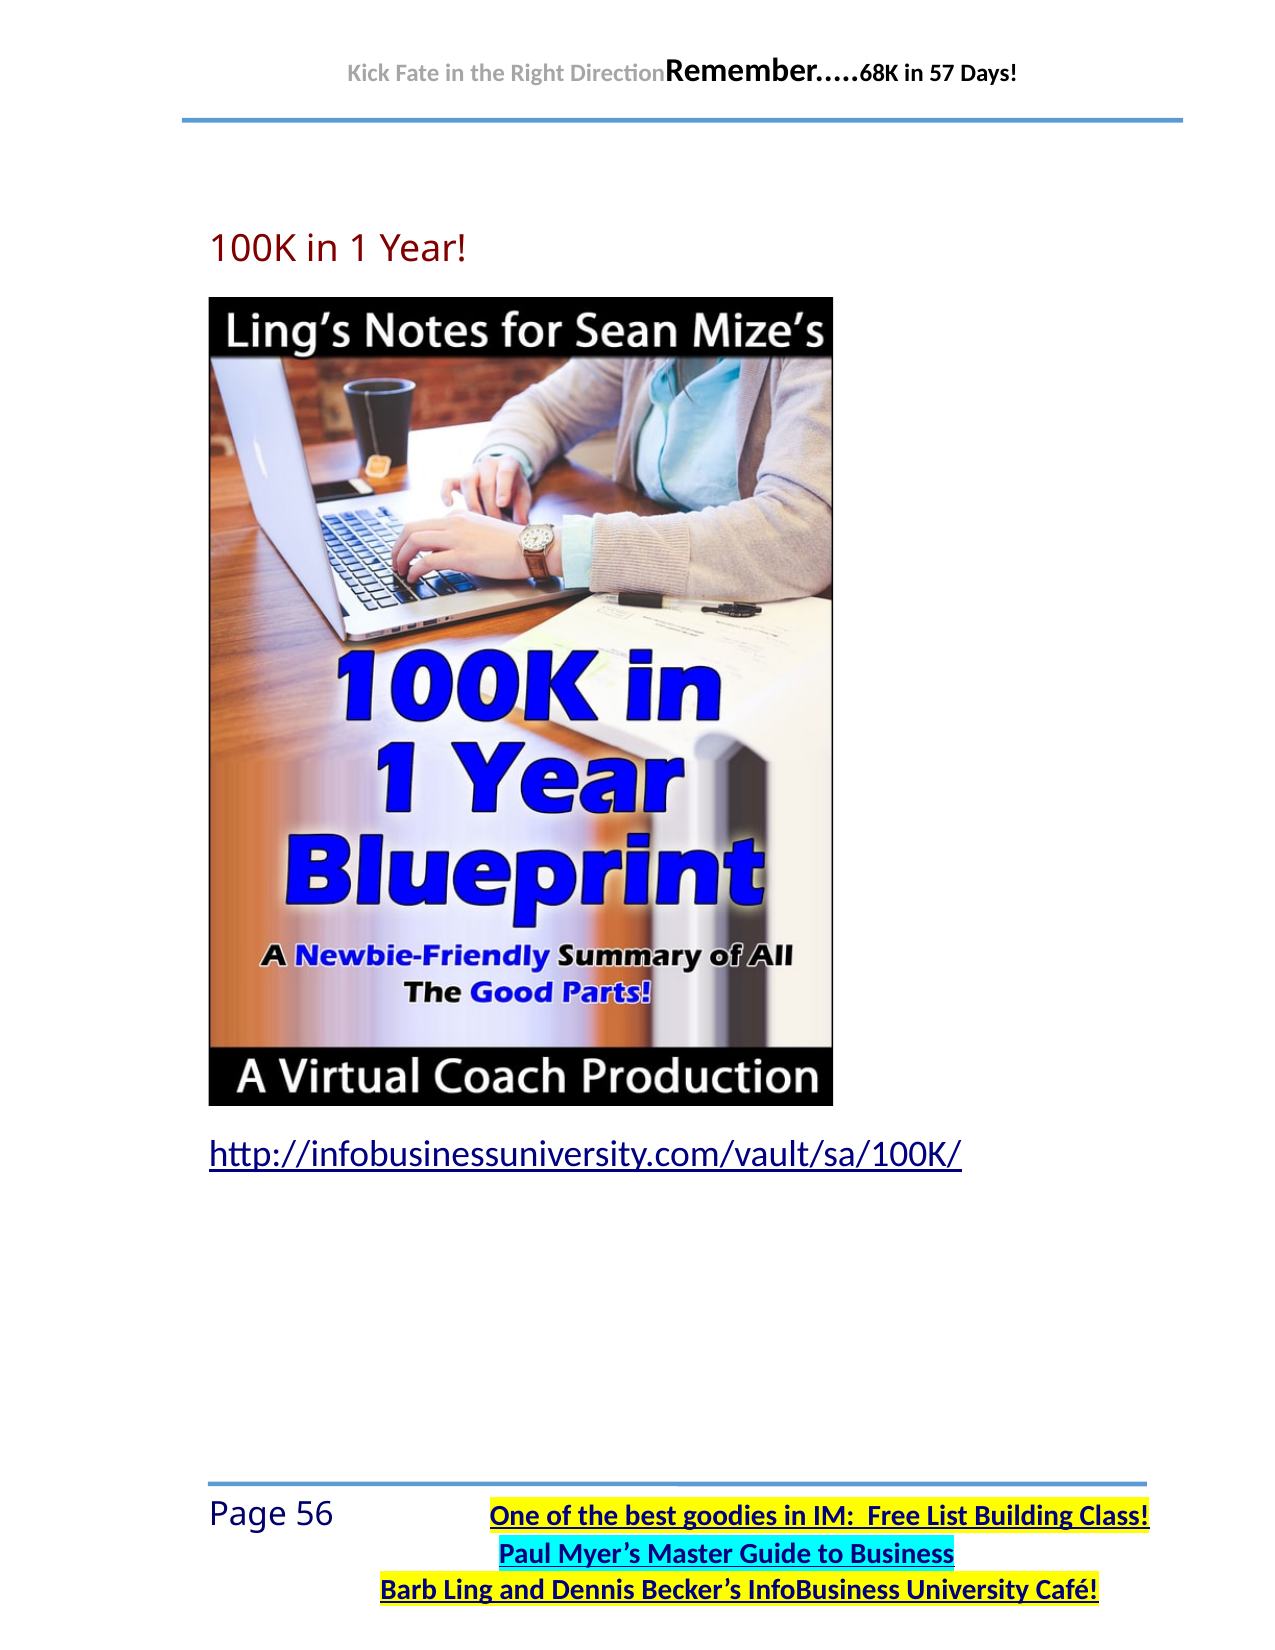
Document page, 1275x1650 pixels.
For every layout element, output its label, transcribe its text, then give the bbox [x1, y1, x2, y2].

text http://infobusinessuniversity.com/vault/sa/100K/ [208, 1130, 1156, 1176]
picture [208, 297, 834, 1106]
subtitle 100K in 1 Year! [208, 221, 1156, 272]
